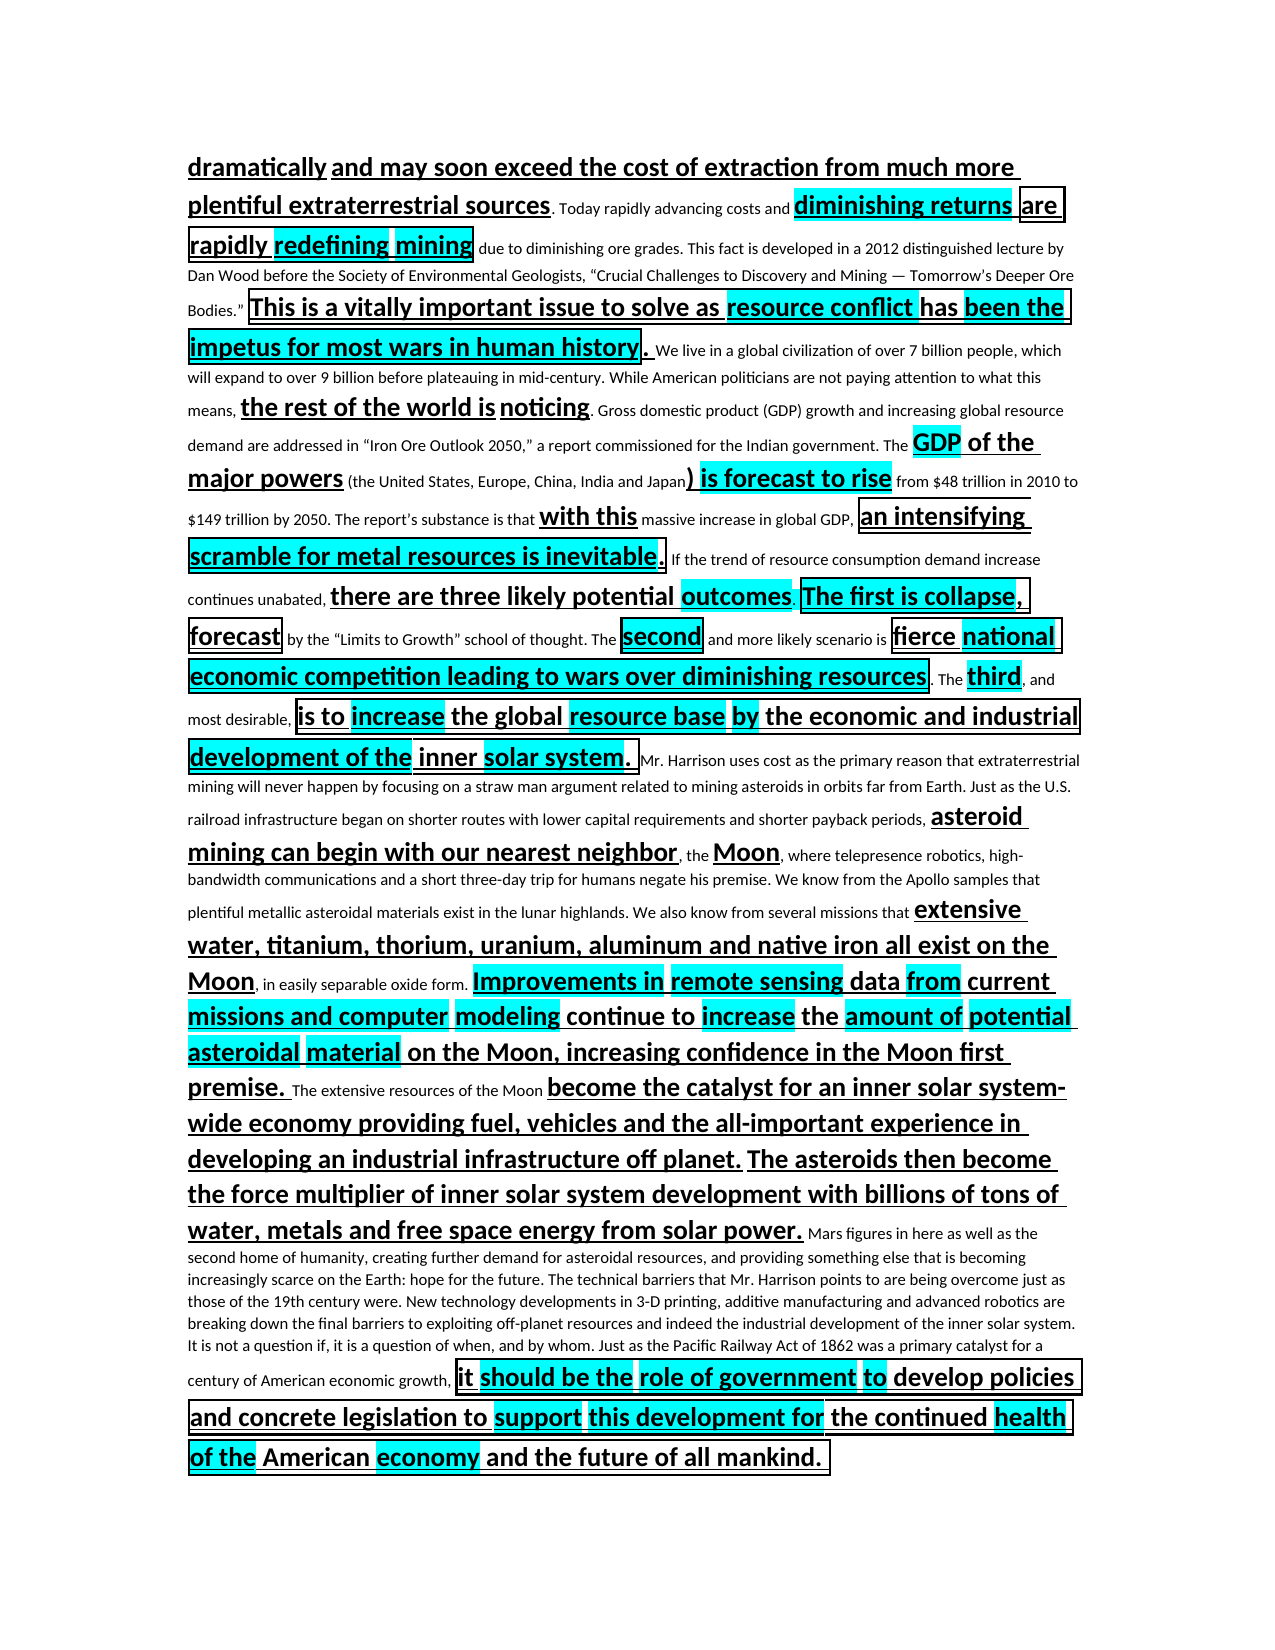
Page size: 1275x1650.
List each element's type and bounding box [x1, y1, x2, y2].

text [187, 150, 1087, 1476]
